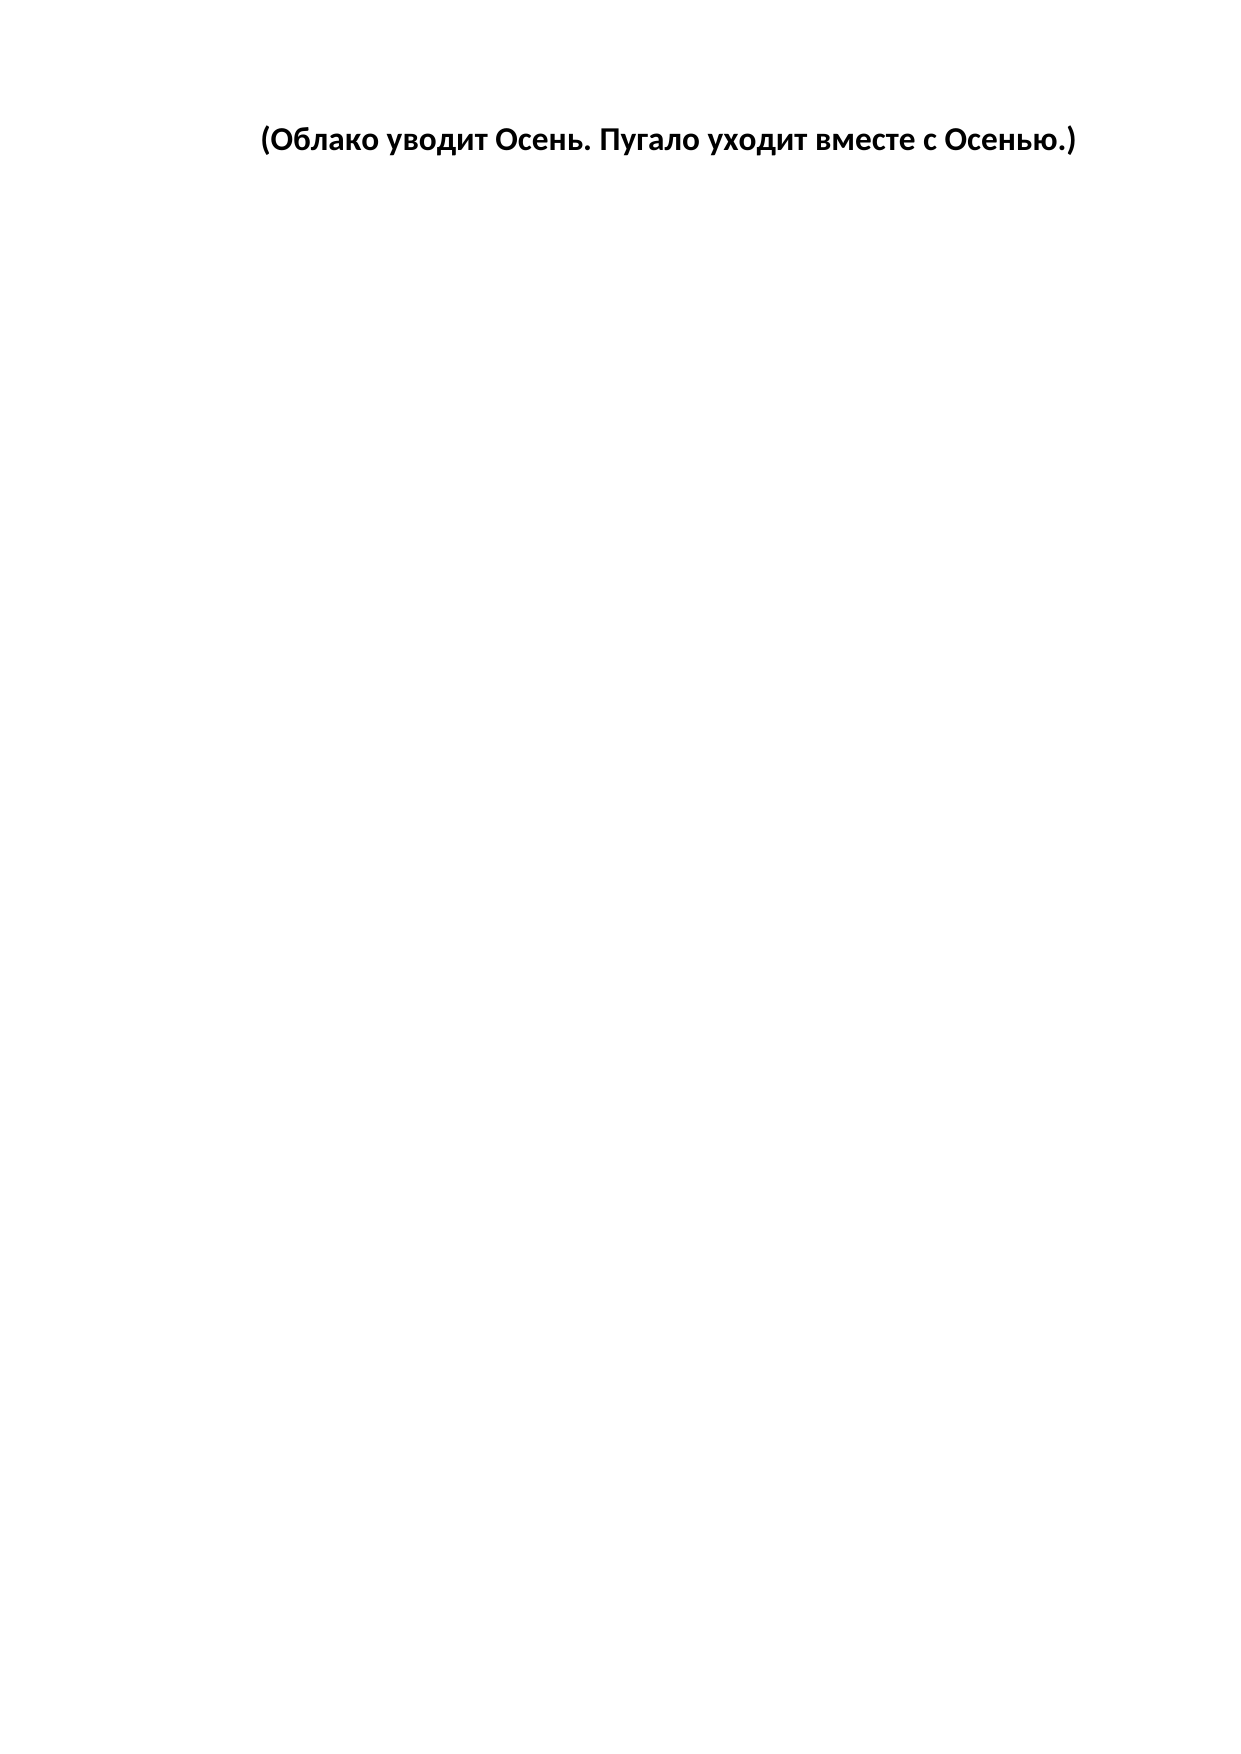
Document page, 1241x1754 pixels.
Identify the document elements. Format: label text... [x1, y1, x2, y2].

text (Облако уводит Осень. Пугало уходит вместе с Осенью.) [177, 118, 1152, 159]
